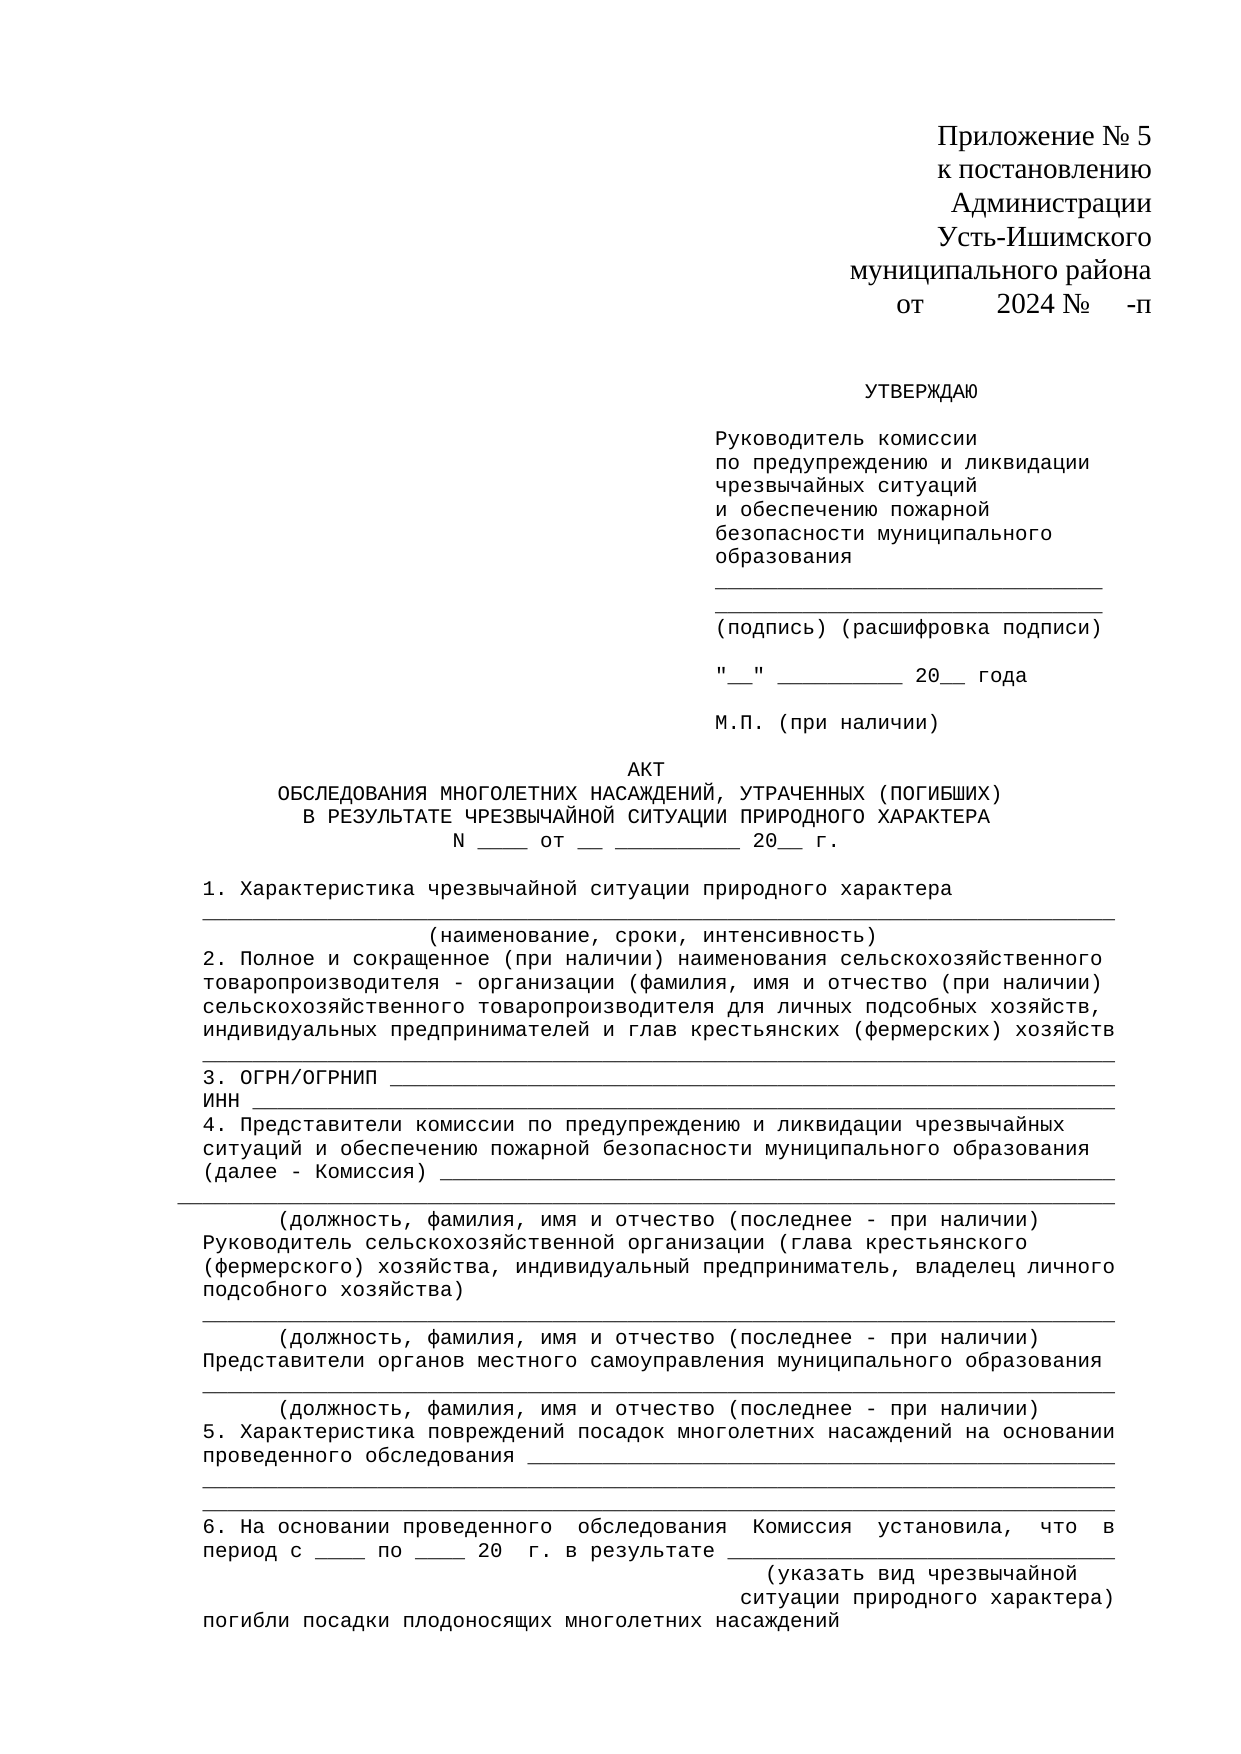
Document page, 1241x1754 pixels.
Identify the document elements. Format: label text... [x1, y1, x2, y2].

text Администрации [546, 185, 1152, 219]
text товаропроизводителя - организации (фамилия, имя и отчество (при наличии) [177, 972, 1152, 996]
text ситуации природного характера) [177, 1587, 1152, 1611]
text В РЕЗУЛЬТАТЕ ЧРЕЗВЫЧАЙНОЙ СИТУАЦИИ ПРИРОДНОГО ХАРАКТЕРА [177, 807, 1152, 830]
text _________________________________________________________________________ [177, 1374, 1152, 1398]
text чрезвычайных ситуаций [177, 476, 1152, 499]
text (далее - Комиссия) ______________________________________________________ [177, 1161, 1152, 1185]
text _________________________________________________________________________ [177, 1469, 1152, 1492]
text _________________________________________________________________________ [177, 901, 1152, 925]
text 6. На основании проведенного обследования Комиссия установила, что в [177, 1516, 1152, 1539]
text Усть-Ишимского [546, 219, 1152, 252]
text Представители органов местного самоуправления муниципального образования [177, 1350, 1152, 1374]
text 2. Полное и сокращенное (при наличии) наименования сельскохозяйственного [177, 948, 1152, 972]
text _________________________________________________________________________ [177, 1492, 1152, 1516]
text к постановлению [546, 152, 1152, 185]
text (должность, фамилия, имя и отчество (последнее - при наличии) [177, 1327, 1152, 1350]
text Руководитель сельскохозяйственной организации (глава крестьянского [177, 1232, 1152, 1256]
text N ____ от __ __________ 20__ г. [177, 830, 1152, 854]
text ОБСЛЕДОВАНИЯ МНОГОЛЕТНИХ НАСАЖДЕНИЙ, УТРАЧЕННЫХ (ПОГИБШИХ) [177, 783, 1152, 807]
text (указать вид чрезвычайной [177, 1563, 1152, 1587]
text (фермерского) хозяйства, индивидуальный предприниматель, владелец личного [177, 1256, 1152, 1279]
text подсобного хозяйства) [177, 1279, 1152, 1303]
text от 2024 № -п [546, 286, 1152, 319]
text 3. ОГРН/ОГРНИП __________________________________________________________ [177, 1067, 1152, 1090]
text индивидуальных предпринимателей и глав крестьянских (фермерских) хозяйств [177, 1019, 1152, 1043]
text 4. Представители комиссии по предупреждению и ликвидации чрезвычайных [177, 1114, 1152, 1138]
text (наименование, сроки, интенсивность) [177, 925, 1152, 948]
text _________________________________________________________________________ [177, 1043, 1152, 1067]
text проведенного обследования _______________________________________________ [177, 1445, 1152, 1469]
text АКТ [177, 759, 1152, 783]
text 5. Характеристика повреждений посадок многолетних насаждений на основании [177, 1421, 1152, 1445]
text 1. Характеристика чрезвычайной ситуации природного характера [177, 877, 1152, 901]
text ситуаций и обеспечению пожарной безопасности муниципального образования [177, 1138, 1152, 1161]
text образования [177, 546, 1152, 570]
text УТВЕРЖДАЮ [177, 381, 1152, 404]
text Руководитель комиссии [177, 428, 1152, 452]
text (должность, фамилия, имя и отчество (последнее - при наличии) [177, 1398, 1152, 1421]
text Приложение № 5 [546, 118, 1152, 152]
text погибли посадки плодоносящих многолетних насаждений [177, 1611, 1152, 1634]
text ИНН _____________________________________________________________________ [177, 1090, 1152, 1114]
text сельскохозяйственного товаропроизводителя для личных подсобных хозяйств, [177, 996, 1152, 1019]
text муниципального района [546, 252, 1152, 286]
text _______________________________ [177, 594, 1152, 617]
text (должность, фамилия, имя и отчество (последнее - при наличии) [177, 1208, 1152, 1232]
text "__" __________ 20__ года [177, 665, 1152, 688]
text безопасности муниципального [177, 523, 1152, 546]
text по предупреждению и ликвидации [177, 452, 1152, 476]
text М.П. (при наличии) [177, 712, 1152, 736]
text ___________________________________________________________________________ [177, 1185, 1152, 1208]
text и обеспечению пожарной [177, 499, 1152, 523]
text _________________________________________________________________________ [177, 1303, 1152, 1327]
text период с ____ по ____ 20 г. в результате _______________________________ [177, 1539, 1152, 1563]
text _______________________________ [177, 570, 1152, 594]
text (подпись) (расшифровка подписи) [177, 617, 1152, 641]
